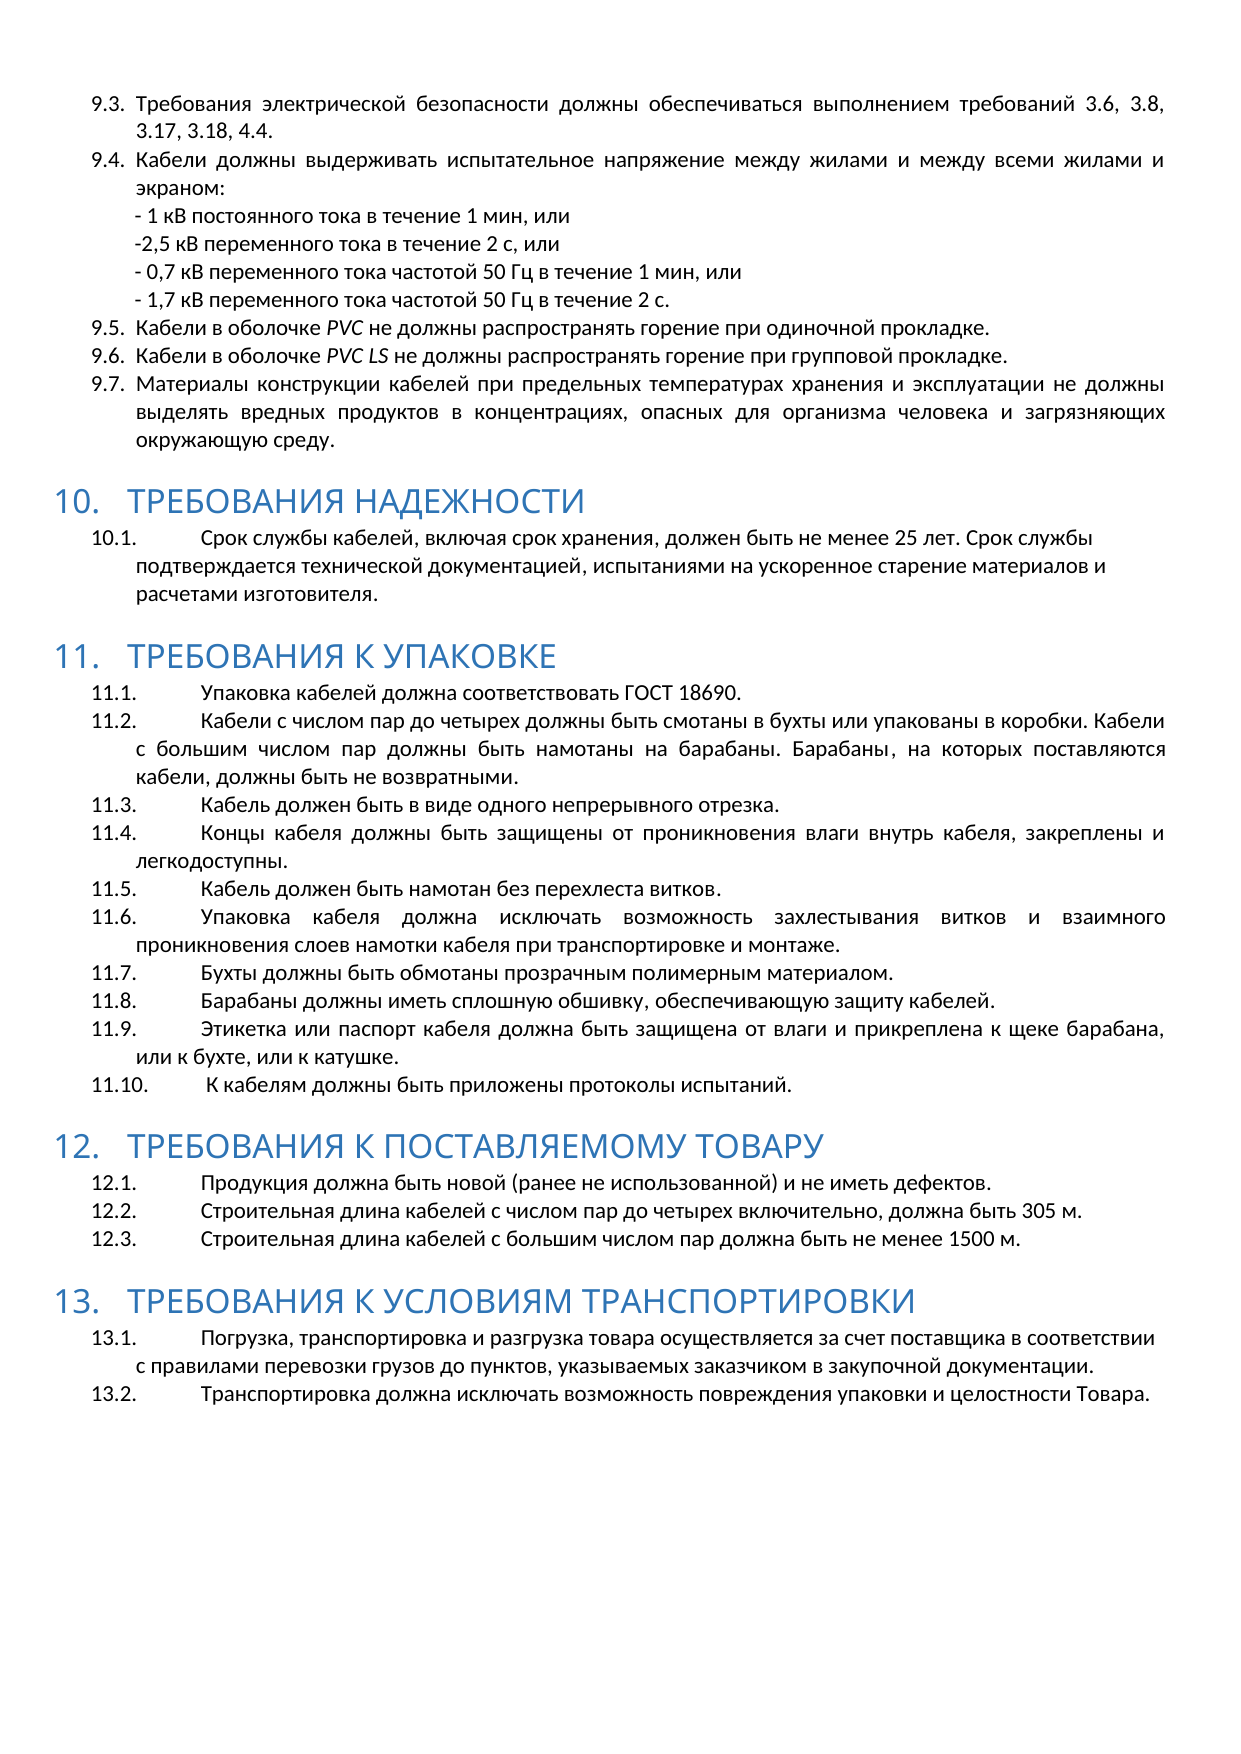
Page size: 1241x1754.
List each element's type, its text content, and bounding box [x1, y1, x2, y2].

list Строительная длина кабелей с числом пар до четырех включительно, должна быть 305 м. [91, 1197, 1166, 1224]
text - 1,7 кВ переменного тока частотой 50 Гц в течение 2 с. [134, 285, 1166, 313]
list Упаковка кабеля должна исключать возможность захлестывания витков и взаимного проникновения слоев намотки кабеля при транспортировке и монтаже. [91, 902, 1166, 958]
text - 0,7 кВ переменного тока частотой 50 Гц в течение 1 мин, или [134, 257, 1166, 285]
list Погрузка, транспортировка и разгрузка товара осуществляется за счет поставщика в соответствии с правилами перевозки грузов до пунктов, указываемых заказчиком в закупочной документации. [91, 1323, 1166, 1379]
list К кабелям должны быть приложены протоколы испытаний. [91, 1070, 1166, 1098]
list ТРЕБОВАНИЯ К УСЛОВИЯМ ТРАНСПОРТИРОВКИ [53, 1278, 1166, 1323]
list Концы кабеля должны быть защищены от проникновения влаги внутрь кабеля, закреплены и легкодоступны. [91, 818, 1166, 874]
list Срок службы кабелей, включая срок хранения, должен быть не менее 25 лет. Срок службы подтверждается технической документацией, испытаниями на ускоренное старение материалов и расчетами изготовителя. [91, 523, 1166, 607]
list Транспортировка должна исключать возможность повреждения упаковки и целостности Товара. [91, 1379, 1166, 1407]
list ТРЕБОВАНИЯ НАДЕЖНОСТИ [53, 478, 1166, 523]
list Кабель должен быть намотан без перехлеста витков. [91, 874, 1166, 902]
list ТРЕБОВАНИЯ К ПОСТАВЛЯЕМОМУ ТОВАРУ [53, 1123, 1166, 1168]
list Кабель должен быть в виде одного непрерывного отрезка. [91, 790, 1166, 818]
list Кабели в оболочке PVC LS не должны распространять горение при групповой прокладке. [91, 341, 1166, 369]
list Упаковка кабелей должна соответствовать ГОСТ 18690. [91, 678, 1166, 706]
list Бухты должны быть обмотаны прозрачным полимерным материалом. [91, 958, 1166, 986]
list Кабели с числом пар до четырех должны быть смотаны в бухты или упакованы в коробки. Кабели с большим числом пар должны быть намотаны на барабаны. Барабаны, на которых поставляются кабели, должны быть не возвратными. [91, 706, 1166, 790]
list Кабели должны выдерживать испытательное напряжение между жилами и между всеми жилами и экраном: [91, 145, 1166, 201]
list Кабели в оболочке PVC не должны распространять горение при одиночной прокладке. [91, 313, 1166, 341]
list Строительная длина кабелей с большим числом пар должна быть не менее 1500 м. [91, 1224, 1166, 1253]
list Материалы конструкции кабелей при предельных температурах хранения и эксплуатации не должны выделять вредных продуктов в концентрациях, опасных для организма человека и загрязняющих окружающую среду. [91, 369, 1166, 453]
list Барабаны должны иметь сплошную обшивку, обеспечивающую защиту кабелей. [91, 986, 1166, 1014]
list Продукция должна быть новой (ранее не использованной) и не иметь дефектов. [91, 1168, 1166, 1197]
list Этикетка или паспорт кабеля должна быть защищена от влаги и прикреплена к щеке барабана, или к бухте, или к катушке. [91, 1014, 1166, 1070]
list ТРЕБОВАНИЯ К УПАКОВКЕ [53, 632, 1166, 678]
text - 1 кВ постоянного тока в течение 1 мин, или [134, 201, 1166, 229]
list Требования электрической безопасности должны обеспечиваться выполнением требований 3.6, 3.8, 3.17, 3.18, 4.4. [91, 89, 1166, 145]
text -2,5 кВ переменного тока в течение 2 с, или [134, 229, 1166, 257]
